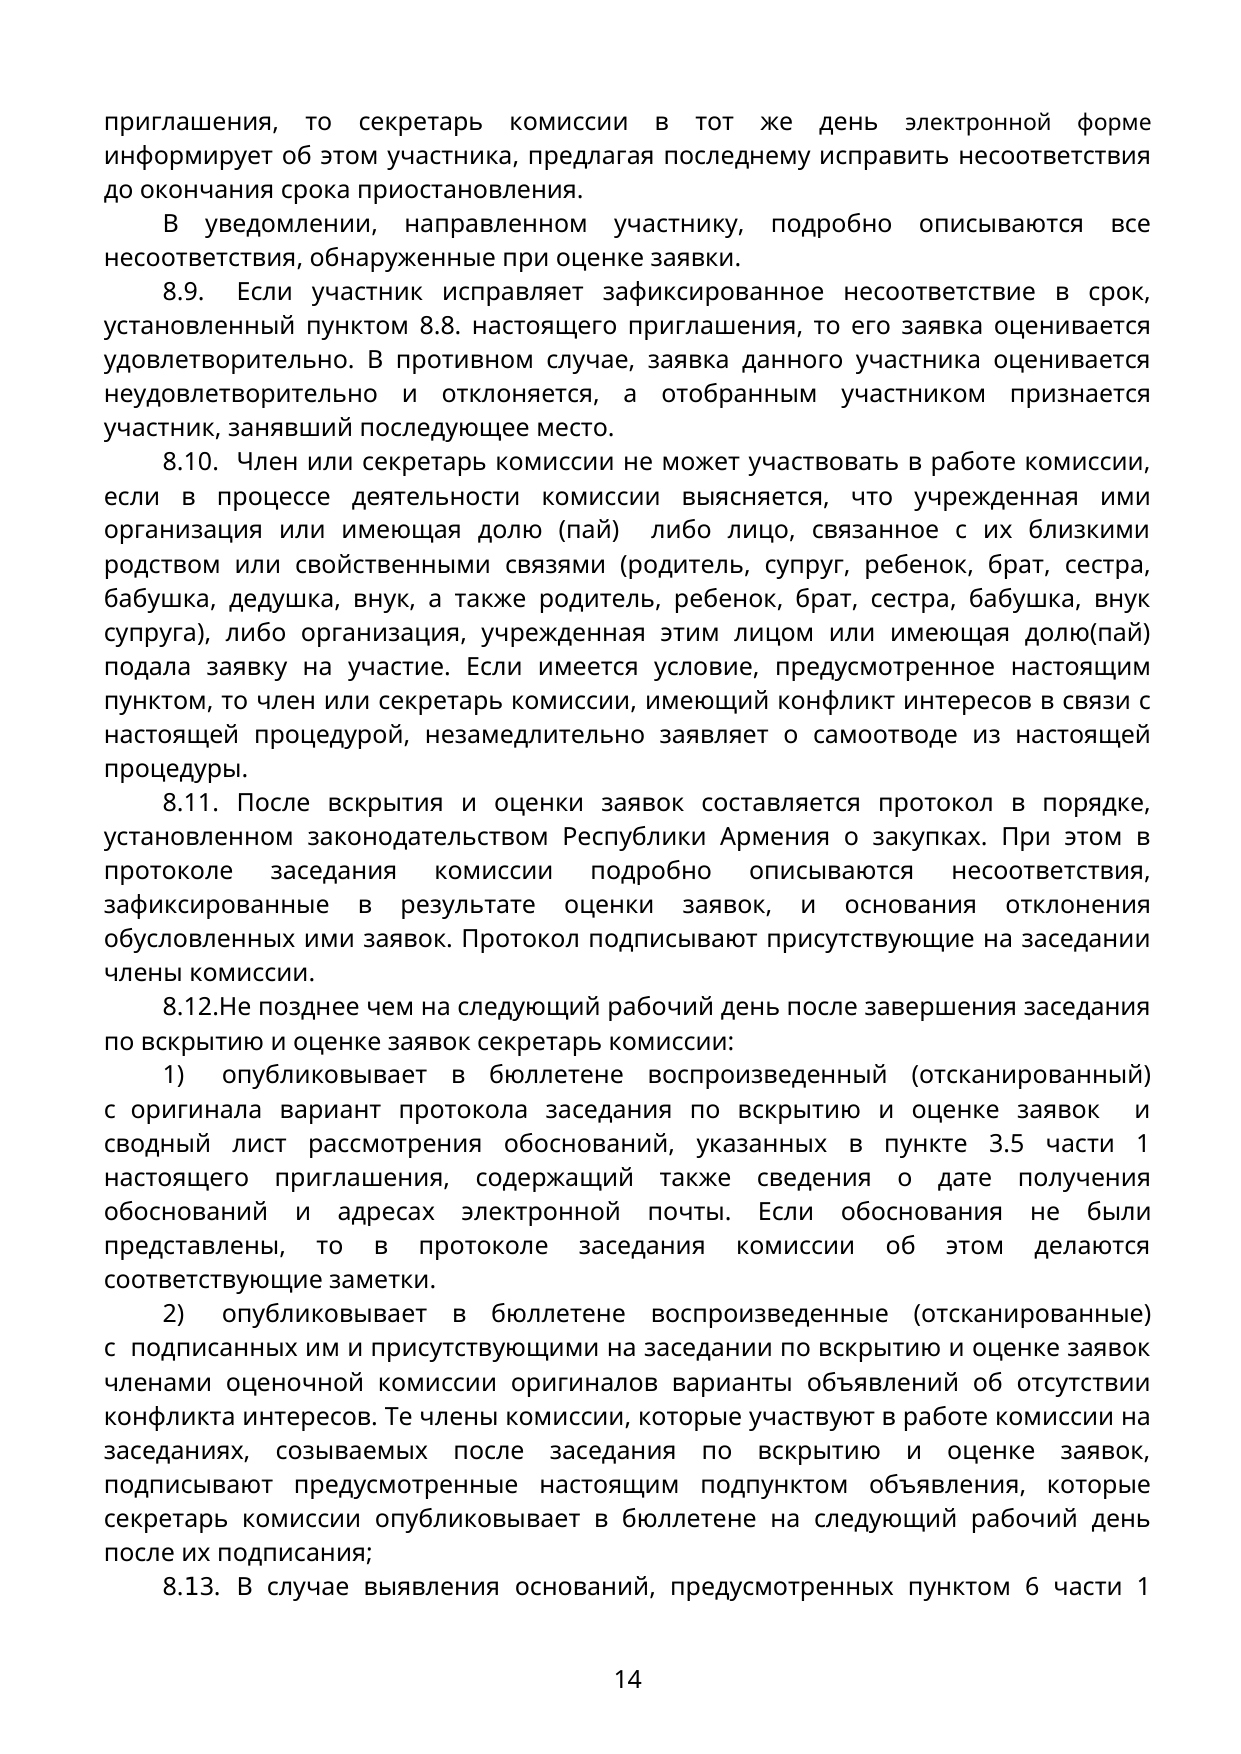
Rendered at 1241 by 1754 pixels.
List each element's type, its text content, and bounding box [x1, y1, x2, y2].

text 8.12.Не позднее чем на следующий рабочий день после завершения заседания по вскрытию и оценке заявок секретарь комиссии: [103, 989, 1152, 1057]
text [103, 103, 1152, 206]
text 8.9. Если участник исправляет зафиксированное несоответствие в срок, установленный пунктом 8.8. настоящего приглашения, то его заявка оценивается удовлетворительно. В противном случае, заявка данного участника оценивается неудовлетворительно и отклоняется, а отобранным участником признается участник, занявший последующее место. [103, 274, 1152, 444]
text 1) опубликовывает в бюллетене воспроизведенный (отсканированный) с оригинала вариант протокола заседания по вскрытию и оценке заявок и сводный лист рассмотрения обоснований, указанных в пункте 3.5 части 1 настоящего приглашения, содержащий также сведения о дате получения обоснований и адресах электронной почты. Если обоснования не были представлены, то в протоколе заседания комиссии об этом делаются соответствующие заметки. [103, 1057, 1152, 1296]
text 8.11. После вскрытия и оценки заявок составляется протокол в порядке, установленном законодательством Республики Армения о закупках. При этом в протоколе заседания комиссии подробно описываются несоответствия, зафиксированные в результате оценки заявок, и основания отклонения обусловленных ими заявок. Протокол подписывают присутствующие на заседании члены комиссии. [103, 785, 1152, 989]
text 2) опубликовывает в бюллетене воспроизведенные (отсканированные) с подписанных им и присутствующими на заседании по вскрытию и оценке заявок членами оценочной комиссии оригиналов варианты объявлений об отсутствии конфликта интересов. Те члены комиссии, которые участвуют в работе комиссии на заседаниях, созываемых после заседания по вскрытию и оценке заявок, подписывают предусмотренные настоящим подпунктом объявления, которые секретарь комиссии опубликовывает в бюллетене на следующий рабочий день после их подписания; [103, 1296, 1152, 1568]
text 8.10. Член или секретарь комиссии не может участвовать в работе комиссии, если в процессе деятельности комиссии выясняется, что учрежденная ими организация или имеющая долю (пай) либо лицо, связанное с их близкими родством или свойственными связями (родитель, супруг, ребенок, брат, сестра, бабушка, дедушка, внук, а также родитель, ребенок, брат, сестра, бабушка, внук супруга), либо организация, учрежденная этим лицом или имеющая долю(пай) подала заявку на участие. Если имеется условие, предусмотренное настоящим пунктом, то член или секретарь комиссии, имеющий конфликт интересов в связи с настоящей процедурой, незамедлительно заявляет о самоотводе из настоящей процедуры. [103, 444, 1152, 785]
text В уведомлении, направленном участнику, подробно описываются все несоответствия, обнаруженные при оценке заявки. [103, 206, 1152, 274]
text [103, 1568, 1152, 1603]
